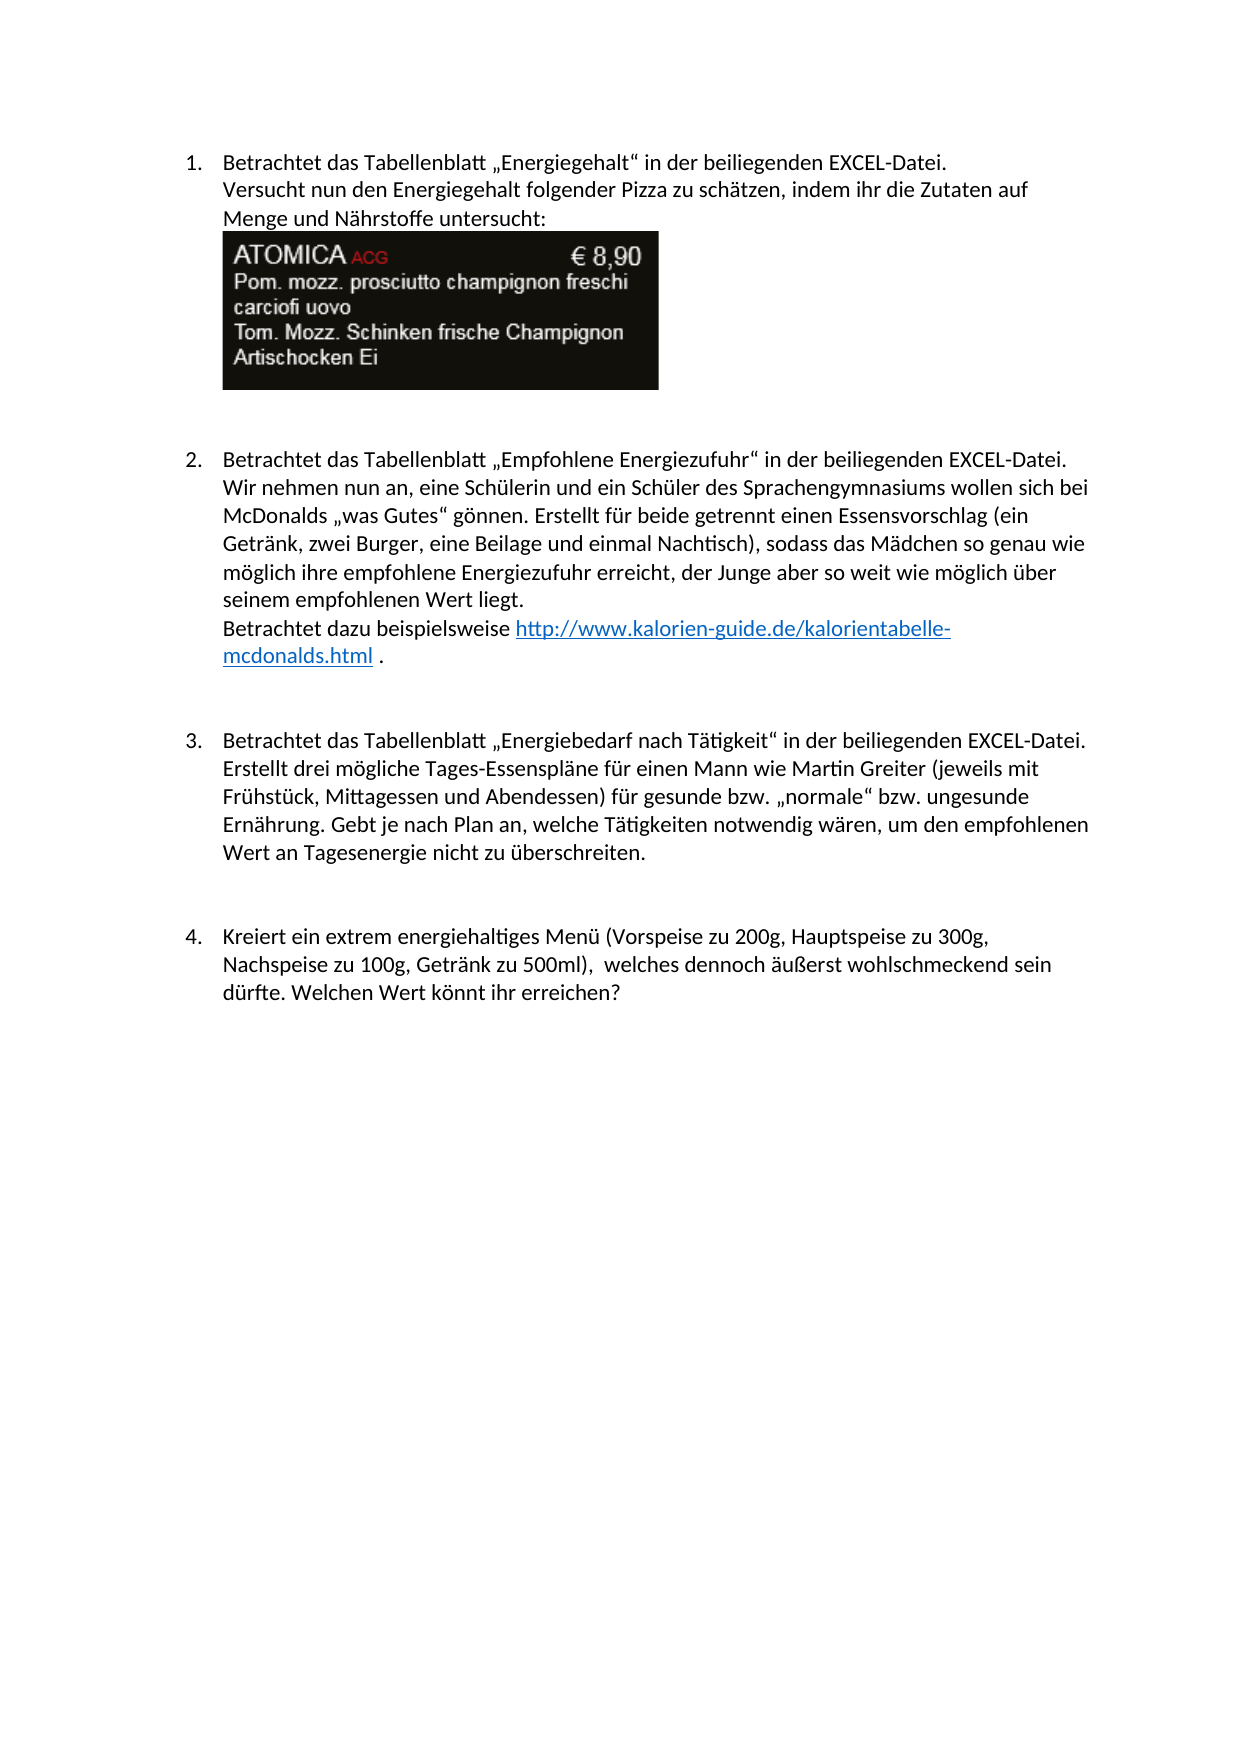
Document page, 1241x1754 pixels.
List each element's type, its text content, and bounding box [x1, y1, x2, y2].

list Kreiert ein extrem energiehaltiges Menü (Vorspeise zu 200g, Hauptspeise zu 300g, Nachspeise zu 100g, Getränk zu 500ml), welches dennoch äußerst wohlschmeckend sein dürfte. Welchen Wert könnt ihr erreichen? [185, 922, 1093, 1006]
list Betrachtet das Tabellenblatt „Energiebedarf nach Tätigkeit“ in der beiliegenden EXCEL-Datei. [185, 726, 1093, 754]
list Betrachtet das Tabellenblatt „Energiegehalt“ in der beiliegenden EXCEL-Datei. [185, 148, 1093, 176]
list Betrachtet das Tabellenblatt „Empfohlene Energiezufuhr“ in der beiliegenden EXCEL-Datei. [185, 446, 1093, 473]
text Wir nehmen nun an, eine Schülerin und ein Schüler des Sprachengymnasiums wollen sich bei McDonalds „was Gutes“ gönnen. Erstellt für beide getrennt einen Essensvorschlag (ein Getränk, zwei Burger, eine Beilage und einmal Nachtisch), sodass das Mädchen so genau wie möglich ihre empfohlene Energiezufuhr erreicht, der Junge aber so weit wie möglich über seinem empfohlenen Wert liegt. [223, 473, 1093, 614]
text Erstellt drei mögliche Tages-Essenspläne für einen Mann wie Martin Greiter (jeweils mit Frühstück, Mittagessen und Abendessen) für gesunde bzw. „normale“ bzw. ungesunde Ernährung. Gebt je nach Plan an, welche Tätigkeiten notwendig wären, um den empfohlenen Wert an Tagesenergie nicht zu überschreiten. [223, 754, 1093, 866]
picture [222, 231, 659, 390]
text Versucht nun den Energiegehalt folgender Pizza zu schätzen, indem ihr die Zutaten auf Menge und Nährstoffe untersucht: [223, 176, 1093, 232]
text Betrachtet dazu beispielsweise http://www.kalorien-guide.de/kalorientabelle-mcdonalds.html . [223, 614, 1093, 670]
